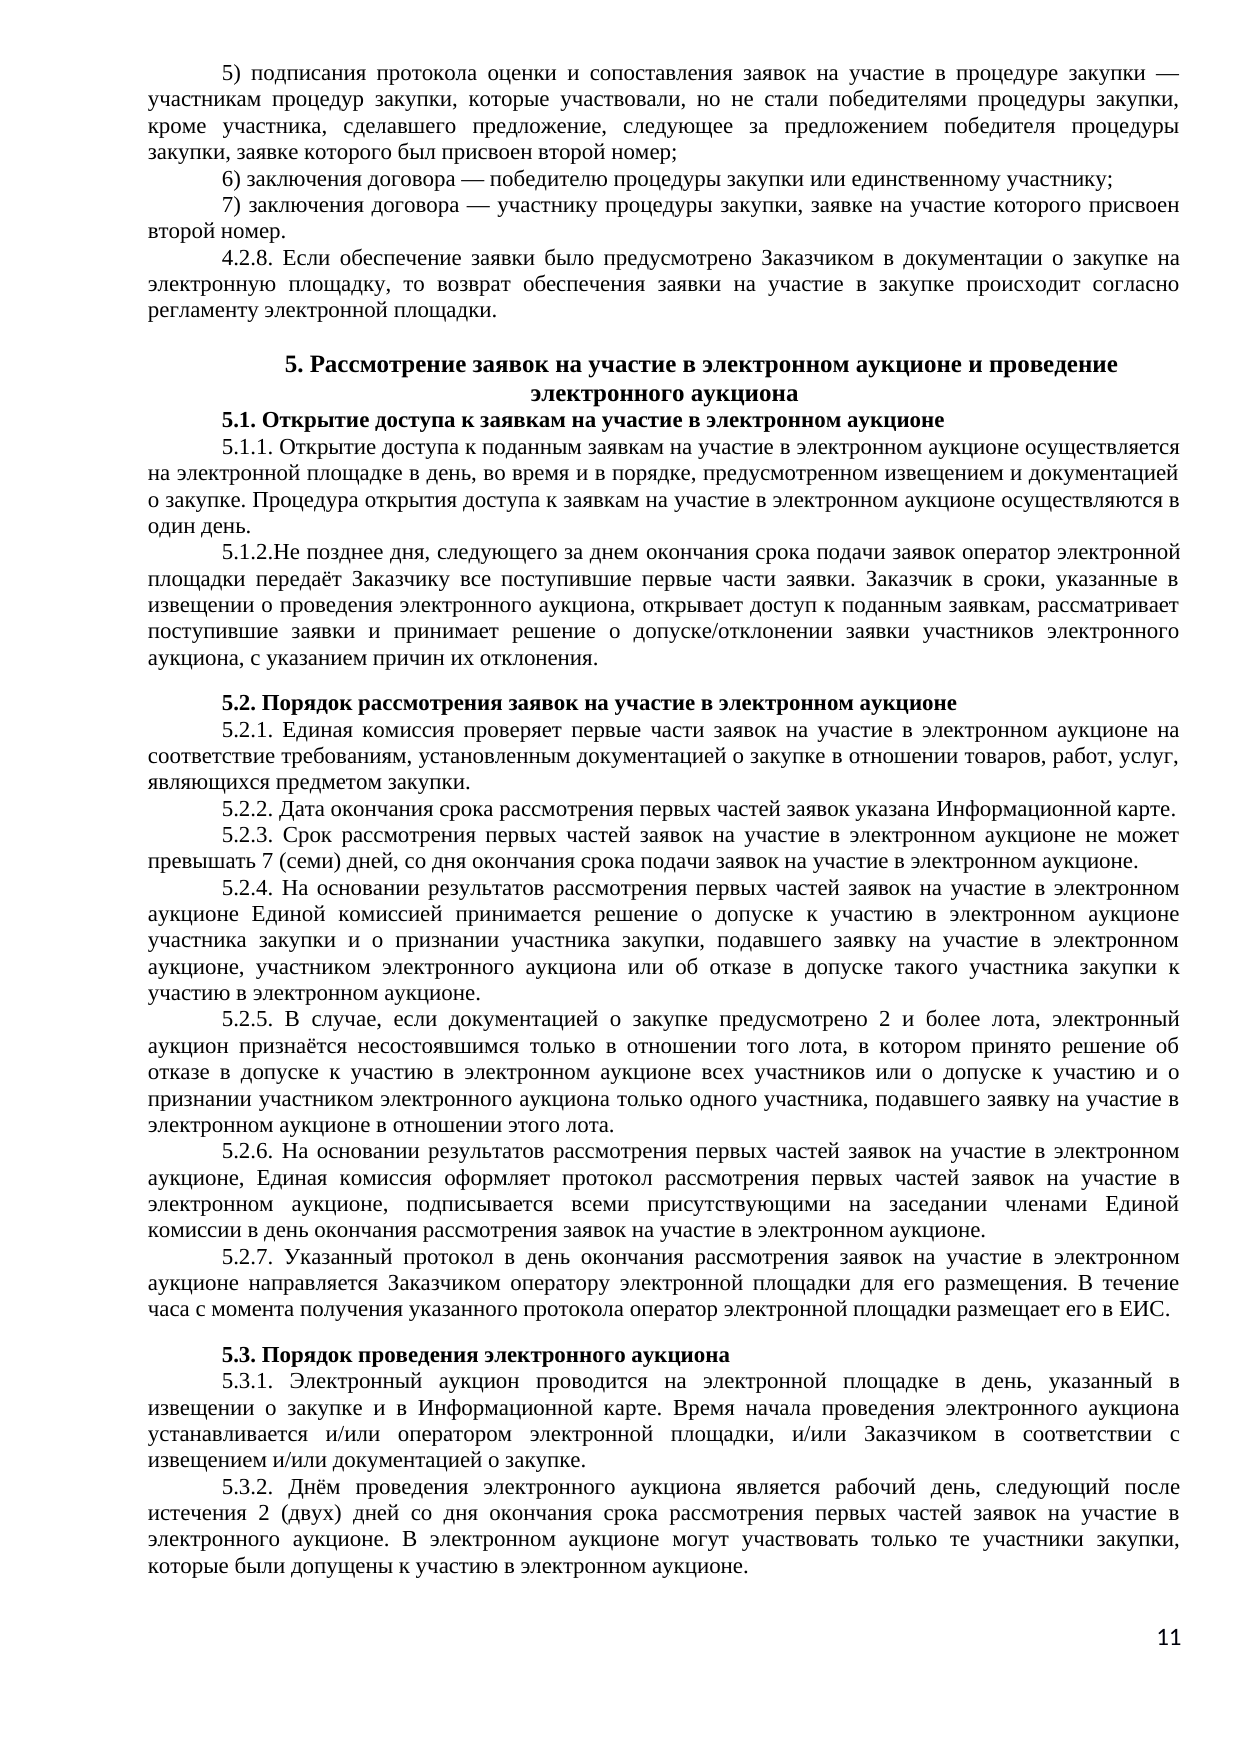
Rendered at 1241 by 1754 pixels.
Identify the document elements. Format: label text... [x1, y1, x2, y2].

text 5.2.1. Единая комиссия проверяет первые части заявок на участие в электронном аукционе на соответствие требованиям, установленным документацией о закупке в отношении товаров, работ, услуг, являющихся предметом закупки. [148, 716, 1181, 795]
text 5) подписания протокола оценки и сопоставления заявок на участие в процедуре закупки — участникам процедур закупки, которые участвовали, но не стали победителями процедуры закупки, кроме участника, сделавшего предложение, следующее за предложением победителя процедуры закупки, заявке которого был присвоен второй номер; [148, 59, 1181, 164]
text 5.2.4. На основании результатов рассмотрения первых частей заявок на участие в электронном аукционе Единой комиссией принимается решение о допуске к участию в электронном аукционе участника закупки и о признании участника закупки, подавшего заявку на участие в электронном аукционе, участником электронного аукциона или об отказе в допуске такого участника закупки к участию в электронном аукционе. [148, 874, 1181, 1006]
text 7) заключения договора — участнику процедуры закупки, заявке на участие которого присвоен второй номер. [148, 191, 1181, 244]
text 5.3. Порядок проведения электронного аукциона [148, 1341, 1181, 1367]
text 4.2.8. Если обеспечение заявки было предусмотрено Заказчиком в документации о закупке на электронную площадку, то возврат обеспечения заявки на участие в закупке происходит согласно регламенту электронной площадки. [148, 244, 1181, 323]
text 5.2.2. Дата окончания срока рассмотрения первых частей заявок указана Информационной карте. [148, 795, 1181, 821]
text 5. Рассмотрение заявок на участие в электронном аукционе и проведение электронного аукциона [148, 349, 1181, 407]
text 6) заключения договора — победителю процедуры закупки или единственному участнику; [148, 164, 1181, 191]
text 5.1.1. Открытие доступа к поданным заявкам на участие в электронном аукционе осуществляется на электронной площадке в день, во время и в порядке, предусмотренном извещением и документацией о закупке. Процедура открытия доступа к заявкам на участие в электронном аукционе осуществляются в один день. [148, 433, 1181, 538]
text 5.3.1. Электронный аукцион проводится на электронной площадке в день, указанный в извещении о закупке и в Информационной карте. Время начала проведения электронного аукциона устанавливается и/или оператором электронной площадки, и/или Заказчиком в соответствии с извещением и/или документацией о закупке. [148, 1367, 1181, 1473]
text 5.3.2. Днём проведения электронного аукциона является рабочий день, следующий после истечения 2 (двух) дней со дня окончания срока рассмотрения первых частей заявок на участие в электронного аукционе. В электронном аукционе могут участвовать только те участники закупки, которые были допущены к участию в электронном аукционе. [148, 1473, 1181, 1578]
text 5.2. Порядок рассмотрения заявок на участие в электронном аукционе [148, 689, 1181, 716]
text 5.2.5. В случае, если документацией о закупке предусмотрено 2 и более лота, электронный аукцион признаётся несостоявшимся только в отношении того лота, в котором принято решение об отказе в допуске к участию в электронном аукционе всех участников или о допуске к участию и о признании участником электронного аукциона только одного участника, подавшего заявку на участие в электронном аукционе в отношении этого лота. [148, 1006, 1181, 1137]
text 5.1. Открытие доступа к заявкам на участие в электронном аукционе [148, 407, 1181, 433]
text 5.2.6. На основании результатов рассмотрения первых частей заявок на участие в электронном аукционе, Единая комиссия оформляет протокол рассмотрения первых частей заявок на участие в электронном аукционе, подписывается всеми присутствующими на заседании членами Единой комиссии в день окончания рассмотрения заявок на участие в электронном аукционе. [148, 1137, 1181, 1243]
text 5.1.2.Не позднее дня, следующего за днем окончания срока подачи заявок оператор электронной площадки передаёт Заказчику все поступившие первые части заявки. Заказчик в сроки, указанные в извещении о проведения электронного аукциона, открывает доступ к поданным заявкам, рассматривает поступившие заявки и принимает решение о допуске/отклонении заявки участников электронного аукциона, с указанием причин их отклонения. [148, 538, 1181, 670]
text 5.2.3. Срок рассмотрения первых частей заявок на участие в электронном аукционе не может превышать 7 (семи) дней, со дня окончания срока подачи заявок на участие в электронном аукционе. [148, 821, 1181, 874]
text 5.2.7. Указанный протокол в день окончания рассмотрения заявок на участие в электронном аукционе направляется Заказчиком оператору электронной площадки для его размещения. В течение часа с момента получения указанного протокола оператор электронной площадки размещает его в ЕИС. [148, 1243, 1181, 1322]
